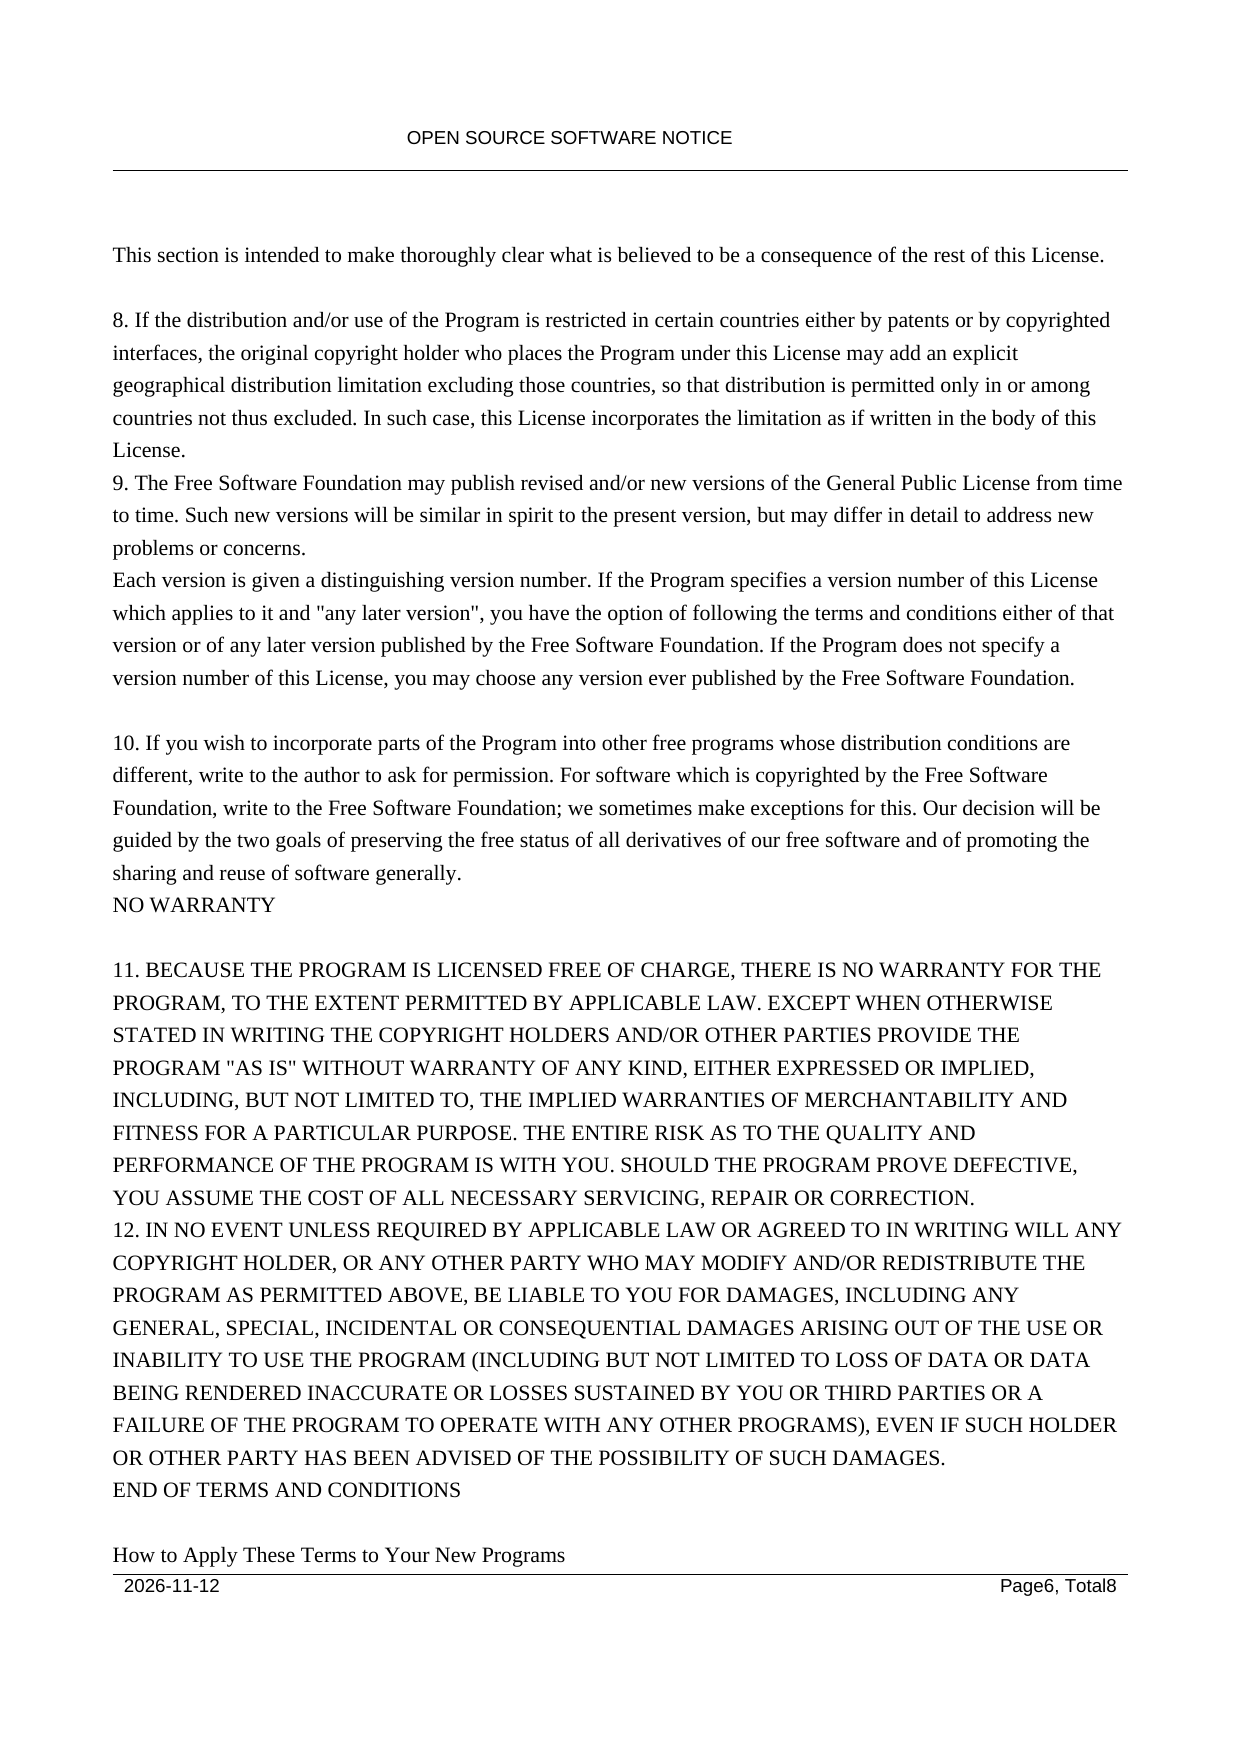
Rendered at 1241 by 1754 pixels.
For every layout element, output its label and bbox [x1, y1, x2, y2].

text [112, 206, 1128, 1571]
